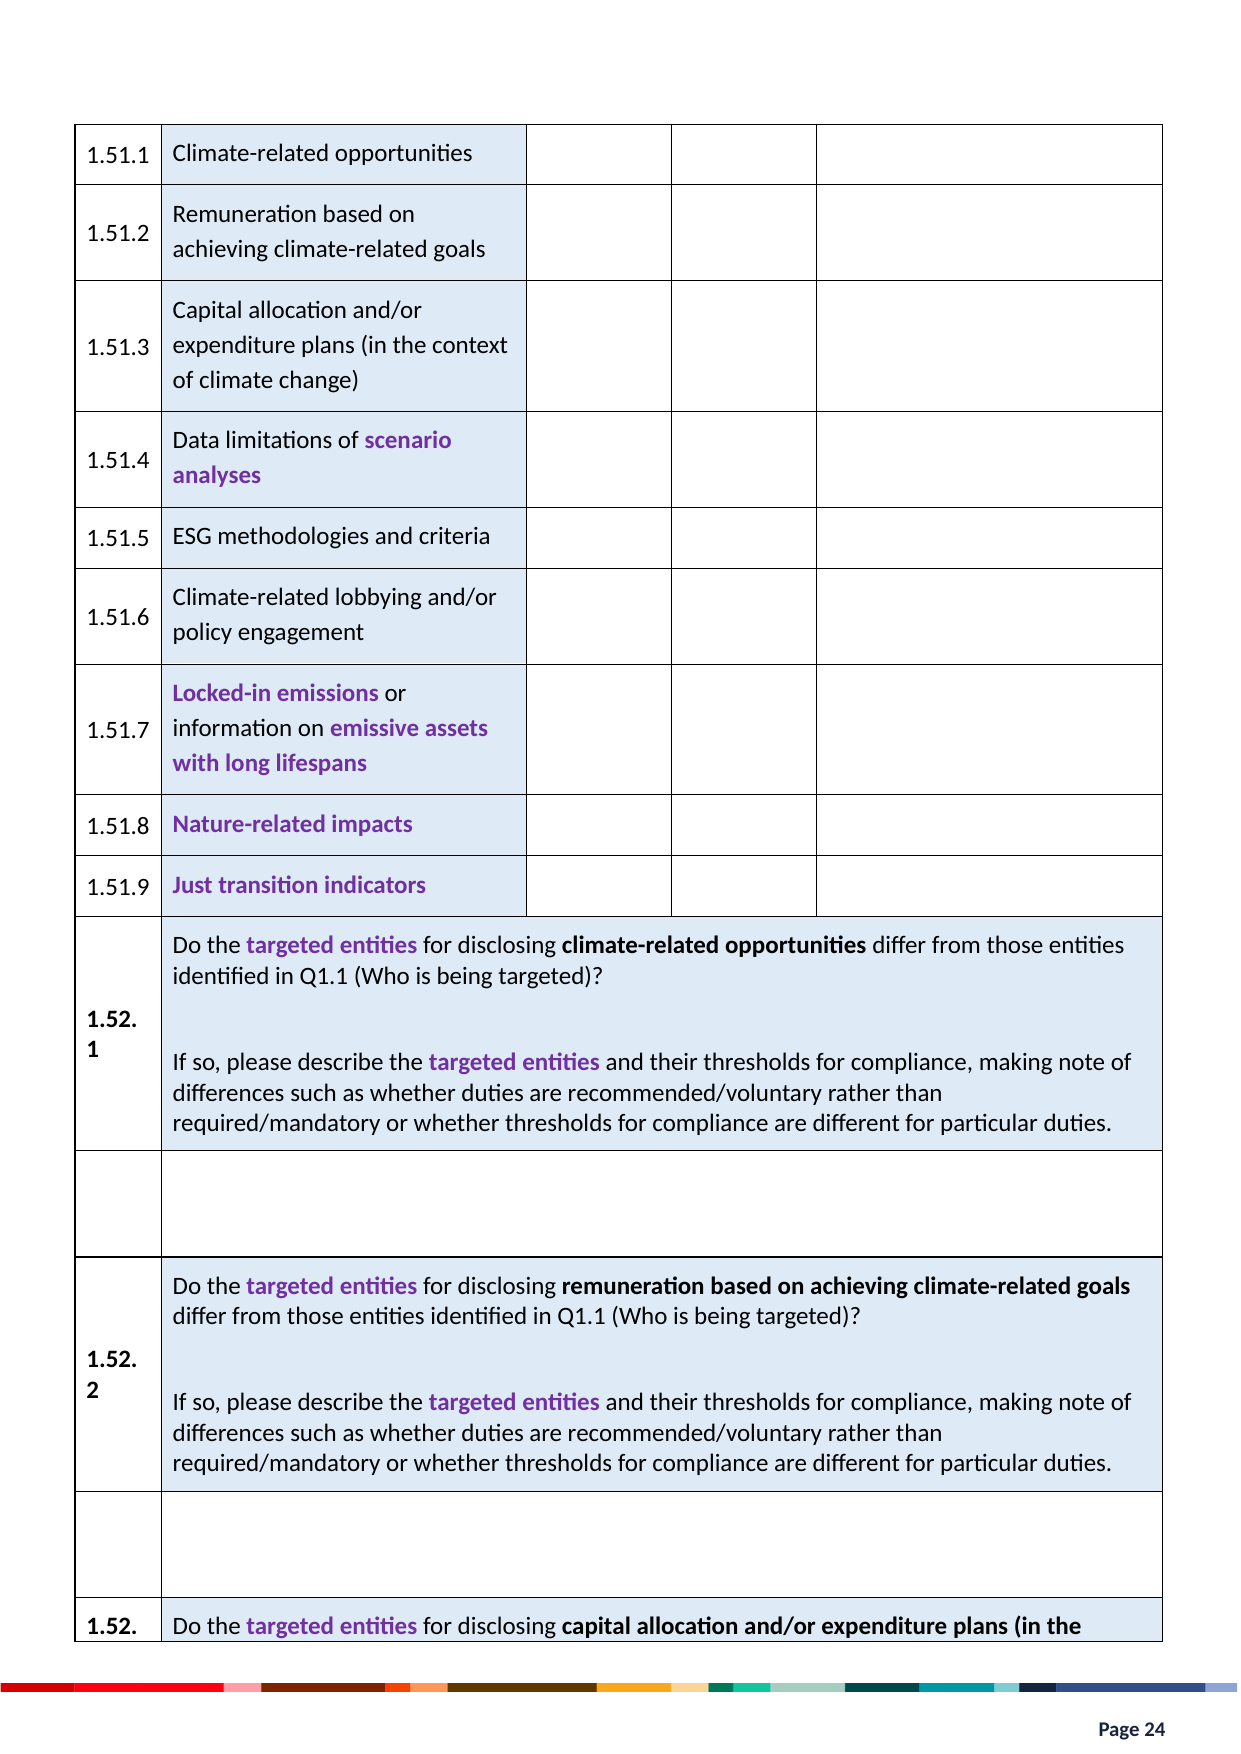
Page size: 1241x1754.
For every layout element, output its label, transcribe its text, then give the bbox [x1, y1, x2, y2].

picture [0, 1683, 1236, 1692]
table_cell [76, 1151, 161, 1256]
table_cell 1.51.2 [76, 185, 161, 280]
table_cell 1.51.1 [76, 125, 161, 184]
table_cell [527, 856, 671, 916]
table_cell [162, 1151, 1162, 1256]
table_cell 1.51.9 [76, 856, 161, 916]
table_cell 1.52.3 [76, 1598, 161, 1641]
table_cell [527, 185, 671, 280]
table_cell [817, 856, 1162, 916]
table_cell [527, 508, 671, 568]
table_cell Data limitations of scenario analyses [162, 412, 526, 507]
table_cell [672, 185, 816, 280]
table_cell [672, 665, 816, 794]
table_cell [527, 665, 671, 794]
table_cell [817, 281, 1162, 411]
table_cell [672, 795, 816, 855]
table_cell [672, 856, 816, 916]
table_cell 1.51.8 [76, 795, 161, 855]
table_cell 1.52.1 [76, 917, 161, 1150]
table_cell Capital allocation and/or expenditure plans (in the context of climate change) [162, 281, 526, 411]
table_cell 1.51.3 [76, 281, 161, 411]
table_cell [527, 569, 671, 663]
table_cell [817, 569, 1162, 663]
table_cell [672, 125, 816, 184]
table_cell Locked-in emissions or information on emissive assets with long lifespans [162, 665, 526, 794]
table_cell 1.51.5 [76, 508, 161, 568]
table_cell [817, 185, 1162, 280]
table_cell [527, 412, 671, 507]
table_cell 1.51.4 [76, 412, 161, 507]
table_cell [162, 1598, 1162, 1641]
table_cell [76, 1492, 161, 1597]
table_cell [527, 281, 671, 411]
table_cell [817, 412, 1162, 507]
table_cell Remuneration based on achieving climate-related goals [162, 185, 526, 280]
table_cell 1.52.2 [76, 1258, 161, 1491]
table_cell Just transition indicators [162, 856, 526, 916]
table_cell [672, 569, 816, 663]
table_cell ESG methodologies and criteria [162, 508, 526, 568]
table_cell [162, 1492, 1162, 1597]
table_cell [817, 795, 1162, 855]
table_cell [817, 665, 1162, 794]
table_cell [527, 125, 671, 184]
table_cell [817, 125, 1162, 184]
table_cell [672, 281, 816, 411]
table_cell [672, 508, 816, 568]
table_cell Do the targeted entities for disclosing remuneration based on achieving climate-related goals differ from those entities identified in Q1.1 (Who is being targeted)? If so, please describe the targeted entities and their thresholds for compliance, making note of differences such as whether duties are recommended/voluntary rather than required/mandatory or whether thresholds for compliance are different for particular duties. [162, 1258, 1162, 1491]
table_cell 1.51.6 [76, 569, 161, 663]
table_cell [672, 412, 816, 507]
table_cell Do the targeted entities for disclosing climate-related opportunities differ from those entities identified in Q1.1 (Who is being targeted)? If so, please describe the targeted entities and their thresholds for compliance, making note of differences such as whether duties are recommended/voluntary rather than required/mandatory or whether thresholds for compliance are different for particular duties. [162, 917, 1162, 1150]
table_cell Climate-related opportunities [162, 125, 526, 184]
table_cell Nature-related impacts [162, 795, 526, 855]
table_cell Climate-related lobbying and/or policy engagement [162, 569, 526, 663]
table_cell [527, 795, 671, 855]
table_cell 1.51.7 [76, 665, 161, 794]
table_cell [817, 508, 1162, 568]
